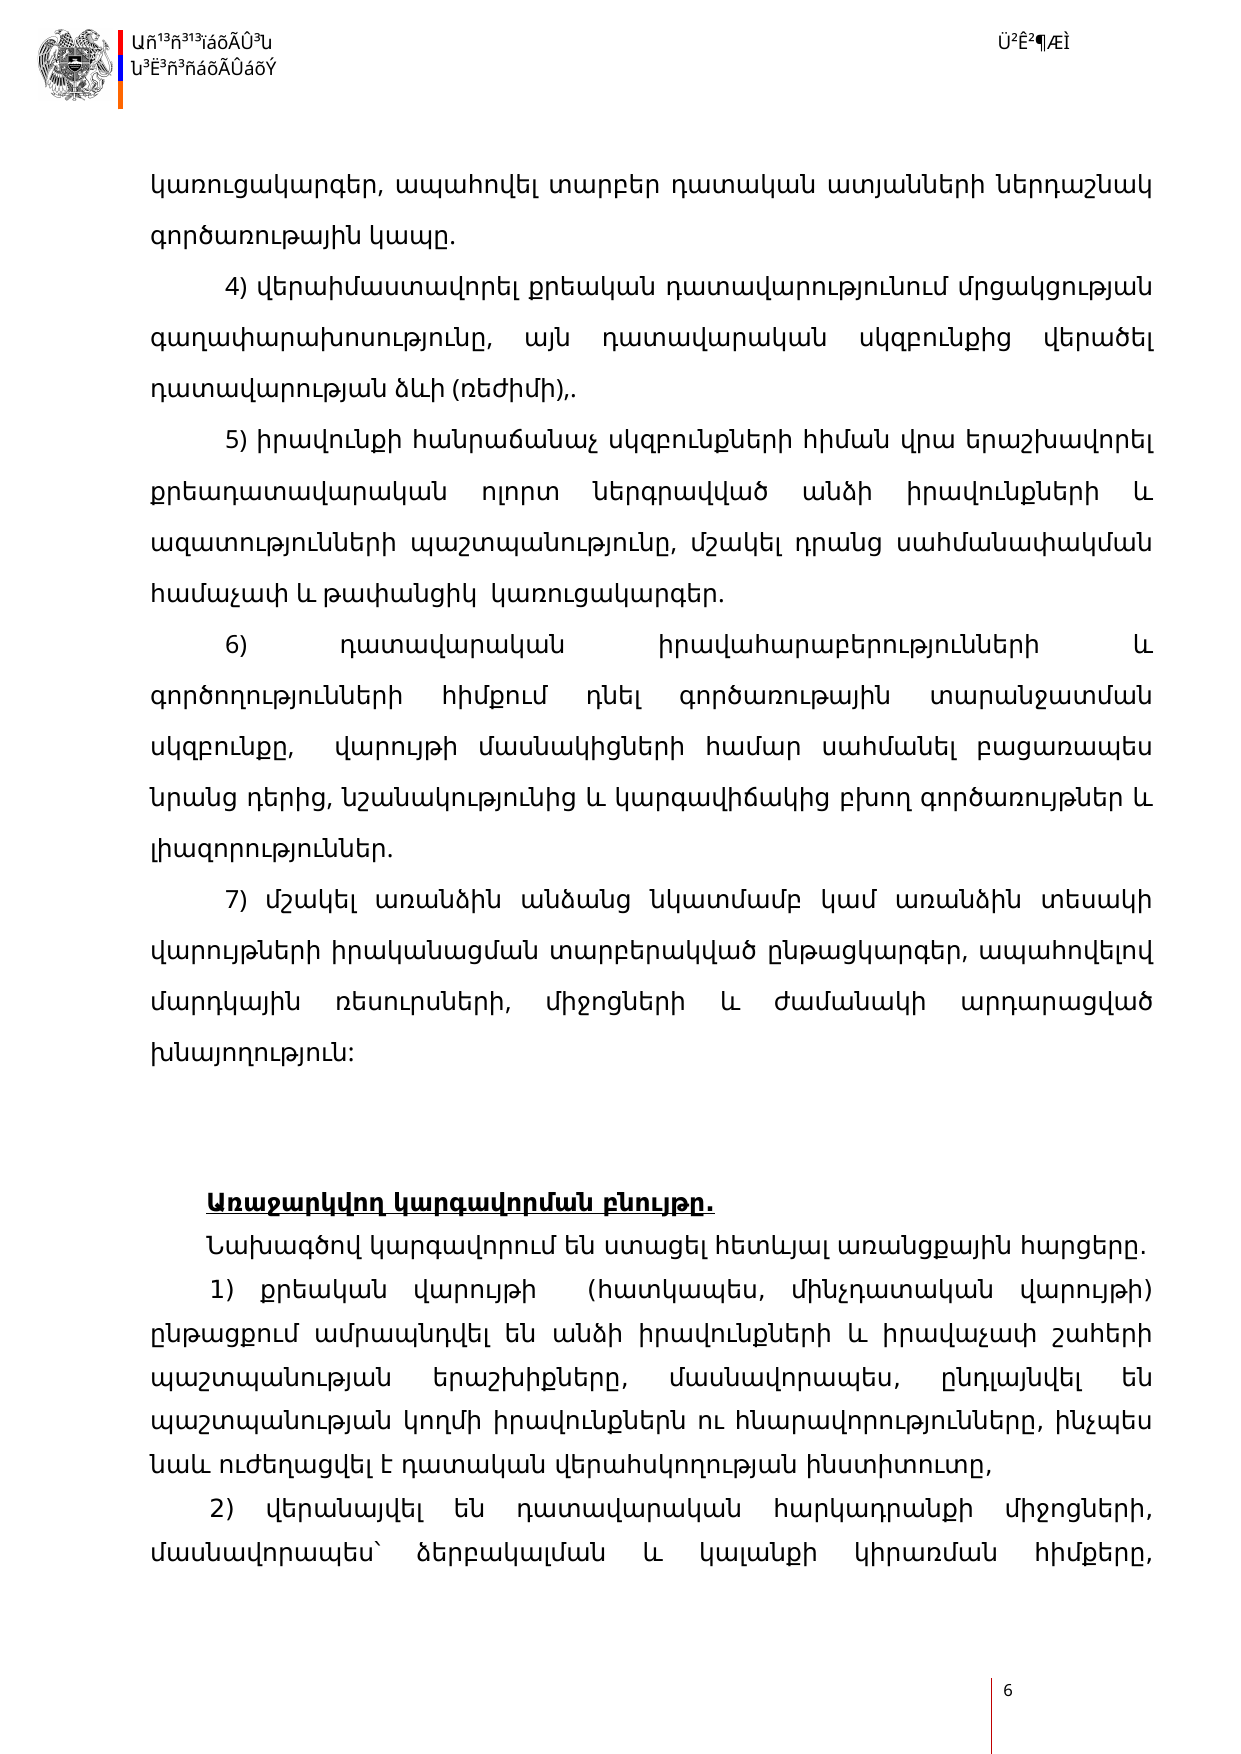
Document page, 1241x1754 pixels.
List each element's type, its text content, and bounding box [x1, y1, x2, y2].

text 1) քրեական վարույթի (հատկապես, մինչդատական վարույթի) ընթացքում ամրապնդվել են անձի իրավունքների և իրավաչափ շահերի պաշտպանության երաշխիքները, մասնավորապես, ընդլայնվել են պաշտպանության կողմի իրավունքներն ու հնարավորությունները, ինչպես նաև ուժեղացվել է դատական վերահսկողության ինստիտուտը, [150, 1275, 1153, 1479]
text 7) մշակել առանձին անձանց նկատմամբ կամ առանձին տեսակի վարույթների իրականացման տարբերակված ընթացկարգեր, ապահովելով մարդկային ռեսուրսների, միջոցների և ժամանակի արդարացված խնայողություն: [150, 881, 1153, 1069]
text 4) վերաիմաստավորել քրեական դատավարությունում մրցակցության գաղափարախոսությունը, այն դատավարական սկզբունքից վերածել դատավարության ձևի (ռեժիմի),. [150, 269, 1153, 405]
text 5) իրավունքի հանրաճանաչ սկզբունքների հիման վրա երաշխավորել քրեադատավարական ոլորտ ներգրավված անձի իրավունքների և ազատությունների պաշտպանությունը, մշակել դրանց սահմանափակման համաչափ և թափանցիկ կառուցակարգեր. [150, 422, 1153, 609]
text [150, 1494, 1153, 1567]
text Առաջարկվող կարգավորման բնույթը. [150, 1188, 1153, 1217]
picture [37, 28, 113, 101]
text 6) դատավարական իրավահարաբերությունների և գործողությունների հիմքում դնել գործառութային տարանջատման սկզբունքը, վարույթի մասնակիցների համար սահմանել բացառապես նրանց դերից, նշանակությունից և կարգավիճակից բխող գործառույթներ և լիազորություններ. [150, 626, 1153, 864]
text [150, 167, 1153, 252]
text Նախագծով կարգավորում են ստացել հետևյալ առանցքային հարցերը. [150, 1231, 1153, 1261]
